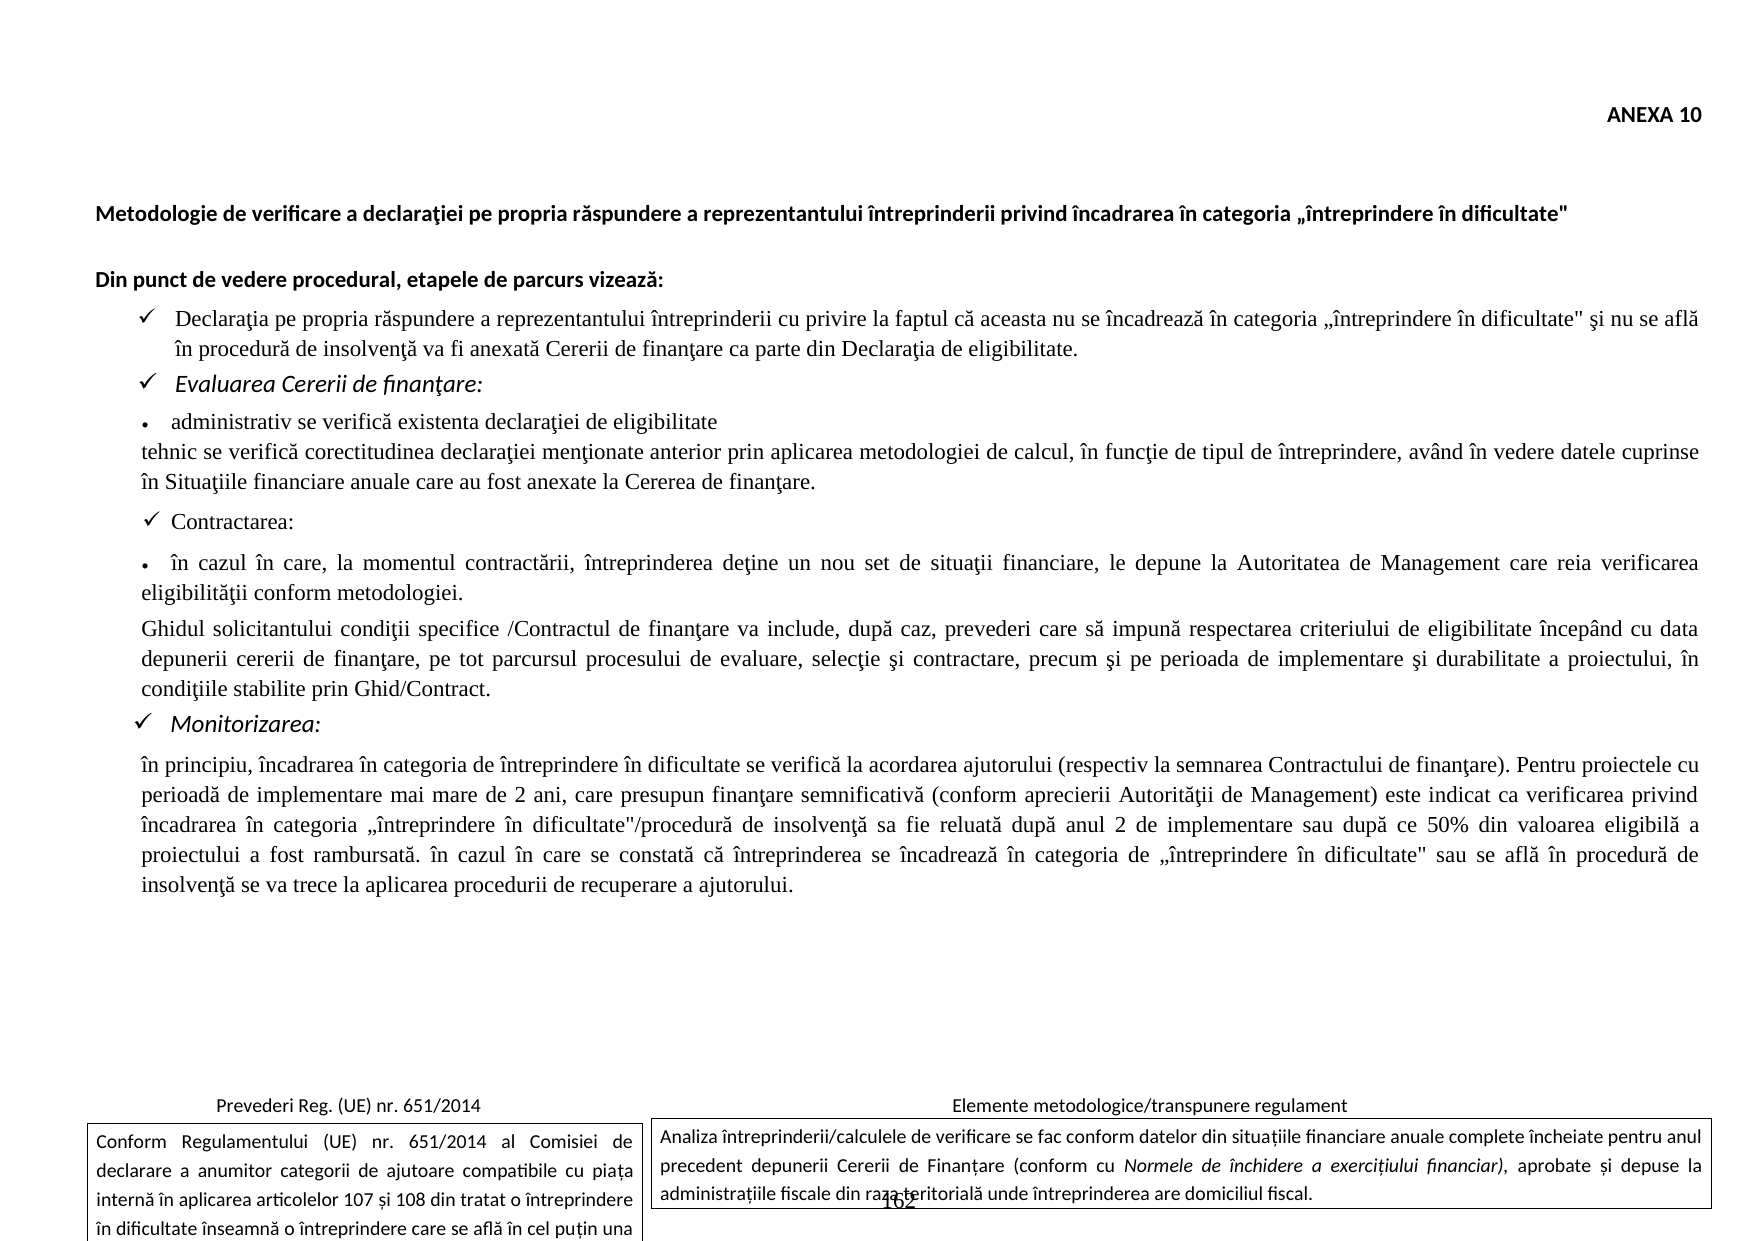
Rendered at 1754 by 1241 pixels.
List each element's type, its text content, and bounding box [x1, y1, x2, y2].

text ANEXA 10 [95, 104, 1702, 127]
text Metodologie de verificare a declaraţiei pe propria răspundere a reprezentantului întreprinderii privind încadrarea în categoria „întreprindere în dificultate" [95, 203, 1702, 226]
text Din punct de vedere procedural, etapele de parcurs vizează: [95, 269, 1702, 292]
list Declaraţia pe propria răspundere a reprezentantului întreprinderii cu privire la faptul că aceasta nu se încadrează în categoria „întreprindere în dificultate" şi nu se află în procedură de insolvenţă va fi anexată Cererii de finanţare ca parte din Declaraţia de eligibilitate. [137, 303, 1702, 363]
list Evaluarea Cererii de finanţare: [137, 373, 1702, 398]
list administrativ se verifică existenta declaraţiei de eligibilitate [141, 406, 1702, 436]
list în cazul în care, la momentul contractării, întreprinderea deţine un nou set de situaţii financiare, le depune la Autoritatea de Management care reia verificarea eligibilităţii conform metodologiei. [141, 546, 1702, 606]
list Monitorizarea: [133, 712, 1702, 737]
list Contractarea: [142, 506, 1702, 536]
text tehnic se verifică corectitudinea declaraţiei menţionate anterior prin aplicarea metodologiei de calcul, în funcţie de tipul de întreprindere, având în vedere datele cuprinse în Situaţiile financiare anuale care au fost anexate la Cererea de finanţare. [141, 436, 1702, 496]
text Ghidul solicitantului condiţii specifice /Contractul de finanţare va include, după caz, prevederi care să impună respectarea criteriului de eligibilitate începând cu data depunerii cererii de finanţare, pe tot parcursul procesului de evaluare, selecţie şi contractare, precum şi pe perioada de implementare şi durabilitate a proiectului, în condiţiile stabilite prin Ghid/Contract. [141, 612, 1702, 702]
text în principiu, încadrarea în categoria de întreprindere în dificultate se verifică la acordarea ajutorului (respectiv la semnarea Contractului de finanţare). Pentru proiectele cu perioadă de implementare mai mare de 2 ani, care presupun finanţare semnificativă (conform aprecierii Autorităţii de Management) este indicat ca verificarea privind încadrarea în categoria „întreprindere în dificultate"/procedură de insolvenţă sa fie reluată după anul 2 de implementare sau după ce 50% din valoarea eligibilă a proiectului a fost rambursată. în cazul în care se constată că întreprinderea se încadrează în categoria de „întreprindere în dificultate" sau se află în procedură de insolvenţă se va trece la aplicarea procedurii de recuperare a ajutorului. [141, 749, 1702, 899]
